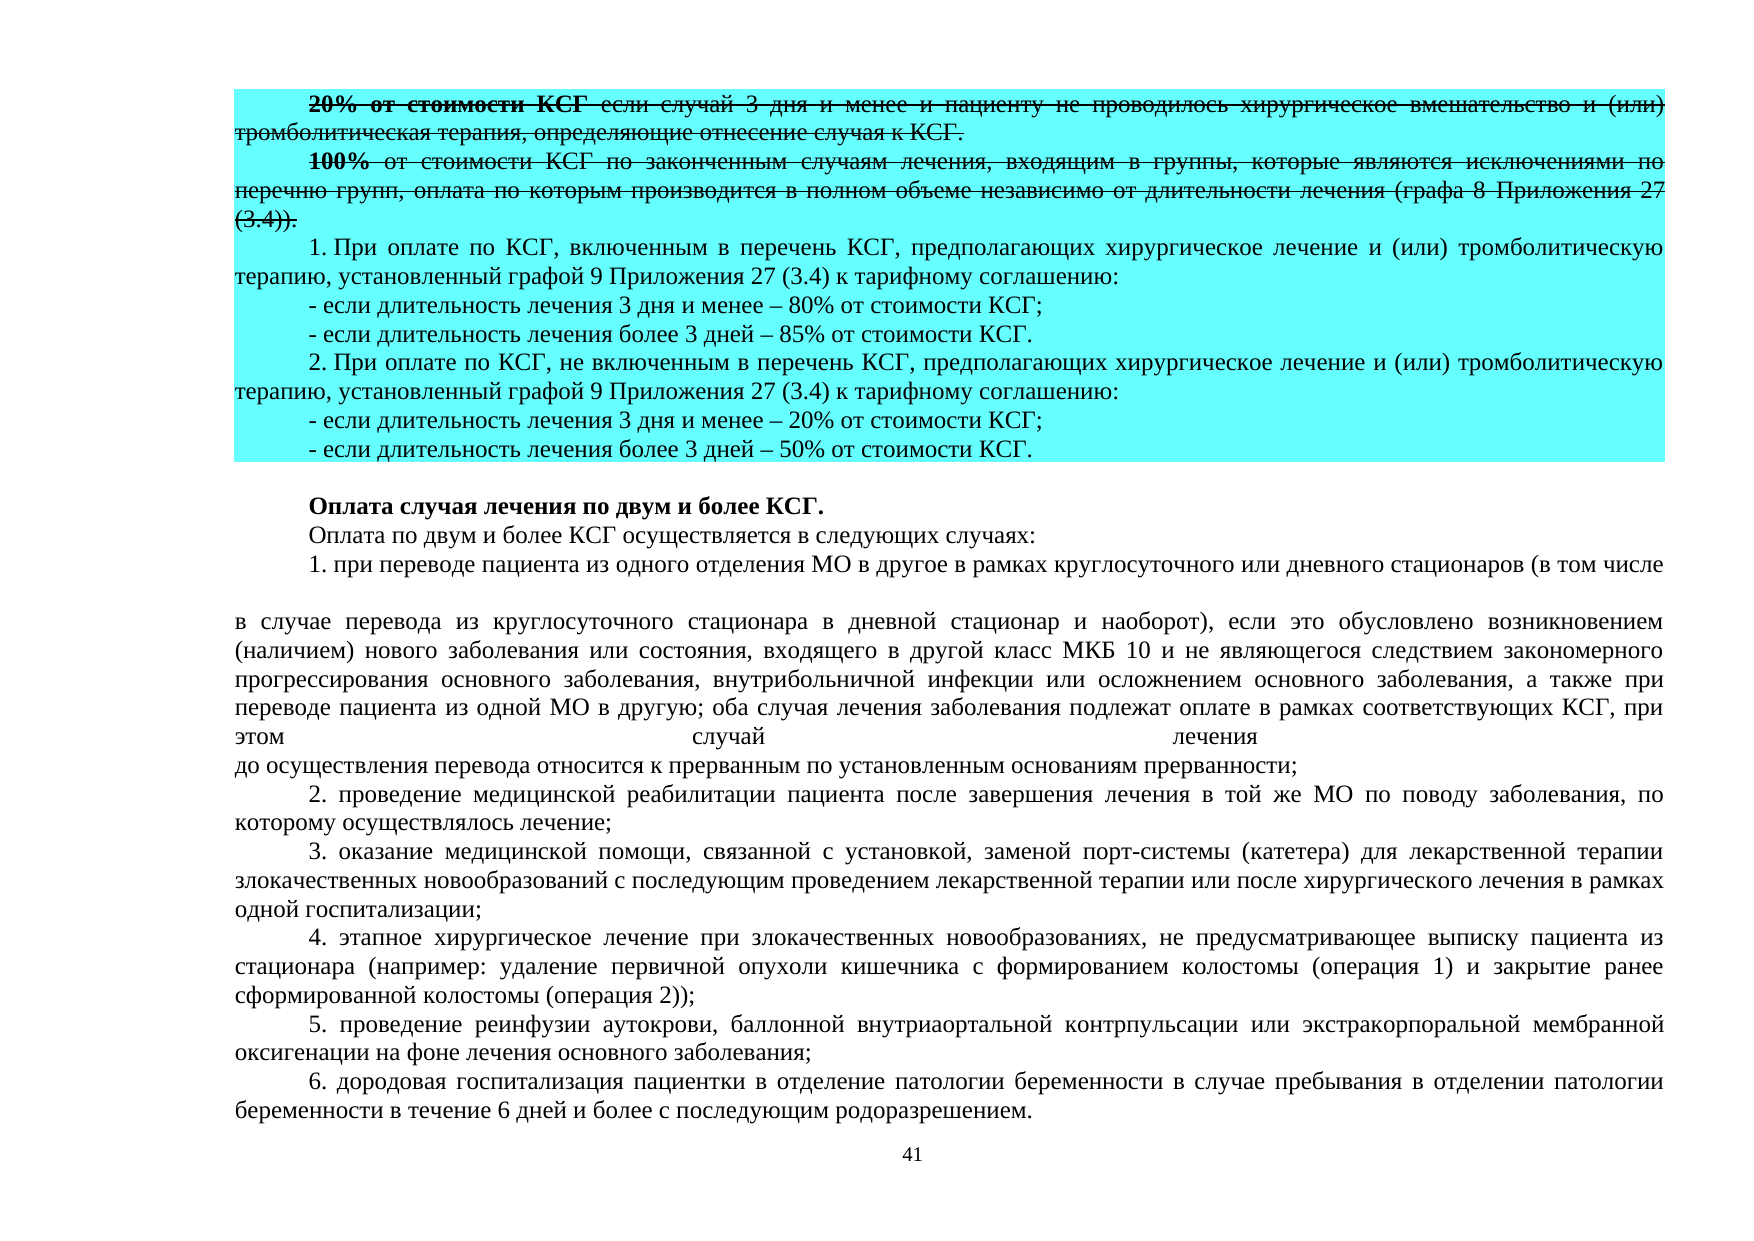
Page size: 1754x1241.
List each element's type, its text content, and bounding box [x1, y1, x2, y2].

text - если длительность лечения более 3 дней – 50% от стоимости КСГ. [234, 434, 1665, 462]
text 1. при переводе пациента из одного отделения МО в другое в рамках круглосуточного или дневного стационаров (в том числе в случае перевода из круглосуточного стационара в дневной стационар и наоборот), если это обусловлено возникновением (наличием) нового заболевания или состояния, входящего в другой класс МКБ 10 и не являющегося следствием закономерного прогрессирования основного заболевания, внутрибольничной инфекции или осложнением основного заболевания, а также при переводе пациента из одной МО в другую; оба случая лечения заболевания подлежат оплате в рамках соответствующих КСГ, при этом случай лечения до осуществления перевода относится к прерванным по установленным основаниям прерванности; [234, 549, 1665, 779]
text 2. проведение медицинской реабилитации пациента после завершения лечения в той же МО по поводу заболевания, по которому осуществлялось лечение; [234, 779, 1665, 836]
text 20% от стоимости КСГ если случай 3 дня и менее и пациенту не проводилось хирургическое вмешательство и (или) тромболитическая терапия, определяющие отнесение случая к КСГ. [234, 89, 1665, 146]
text Оплата случая лечения по двум и более КСГ. [234, 491, 1665, 520]
text - если длительность лечения 3 дня и менее – 80% от стоимости КСГ; [234, 290, 1665, 319]
text - если длительность лечения более 3 дней – 85% от стоимости КСГ. [234, 319, 1665, 347]
text 5. проведение реинфузии аутокрови, баллонной внутриаортальной контрпульсации или экстракорпоральной мембранной оксигенации на фоне лечения основного заболевания; [234, 1009, 1665, 1066]
text Оплата по двум и более КСГ осуществляется в следующих случаях: [234, 520, 1665, 549]
text 100% от стоимости КСГ по законченным случаям лечения, входящим в группы, которые являются исключениями по перечню групп, оплата по которым производится в полном объеме независимо от длительности лечения (графа 8 Приложения 27 (3.4)). [234, 192, 1665, 232]
text 1. При оплате по КСГ, включенным в перечень КСГ, предполагающих хирургическое лечение и (или) тромболитическую терапию, установленный графой 9 Приложения 27 (3.4) к тарифному соглашению: [234, 232, 1665, 290]
text 100% от стоимости КСГ по законченным случаям лечения, входящим в группы, которые являются исключениями по перечню групп, оплата по которым производится в полном объеме независимо от длительности лечения (графа 8 Приложения 27 (3.4)). [234, 146, 1665, 191]
text 6. дородовая госпитализация пациентки в отделение патологии беременности в случае пребывания в отделении патологии беременности в течение 6 дней и более с последующим родоразрешением. [234, 1066, 1665, 1124]
text 4. этапное хирургическое лечение при злокачественных новообразованиях, не предусматривающее выписку пациента из стационара (например: удаление первичной опухоли кишечника с формированием колостомы (операция 1) и закрытие ранее сформированной колостомы (операция 2)); [234, 922, 1665, 1009]
text - если длительность лечения 3 дня и менее – 20% от стоимости КСГ; [234, 405, 1665, 434]
text 3. оказание медицинской помощи, связанной с установкой, заменой порт-системы (катетера) для лекарственной терапии злокачественных новообразований с последующим проведением лекарственной терапии или после хирургического лечения в рамках одной госпитализации; [234, 836, 1665, 922]
text 2. При оплате по КСГ, не включенным в перечень КСГ, предполагающих хирургическое лечение и (или) тромболитическую терапию, установленный графой 9 Приложения 27 (3.4) к тарифному соглашению: [234, 347, 1665, 405]
